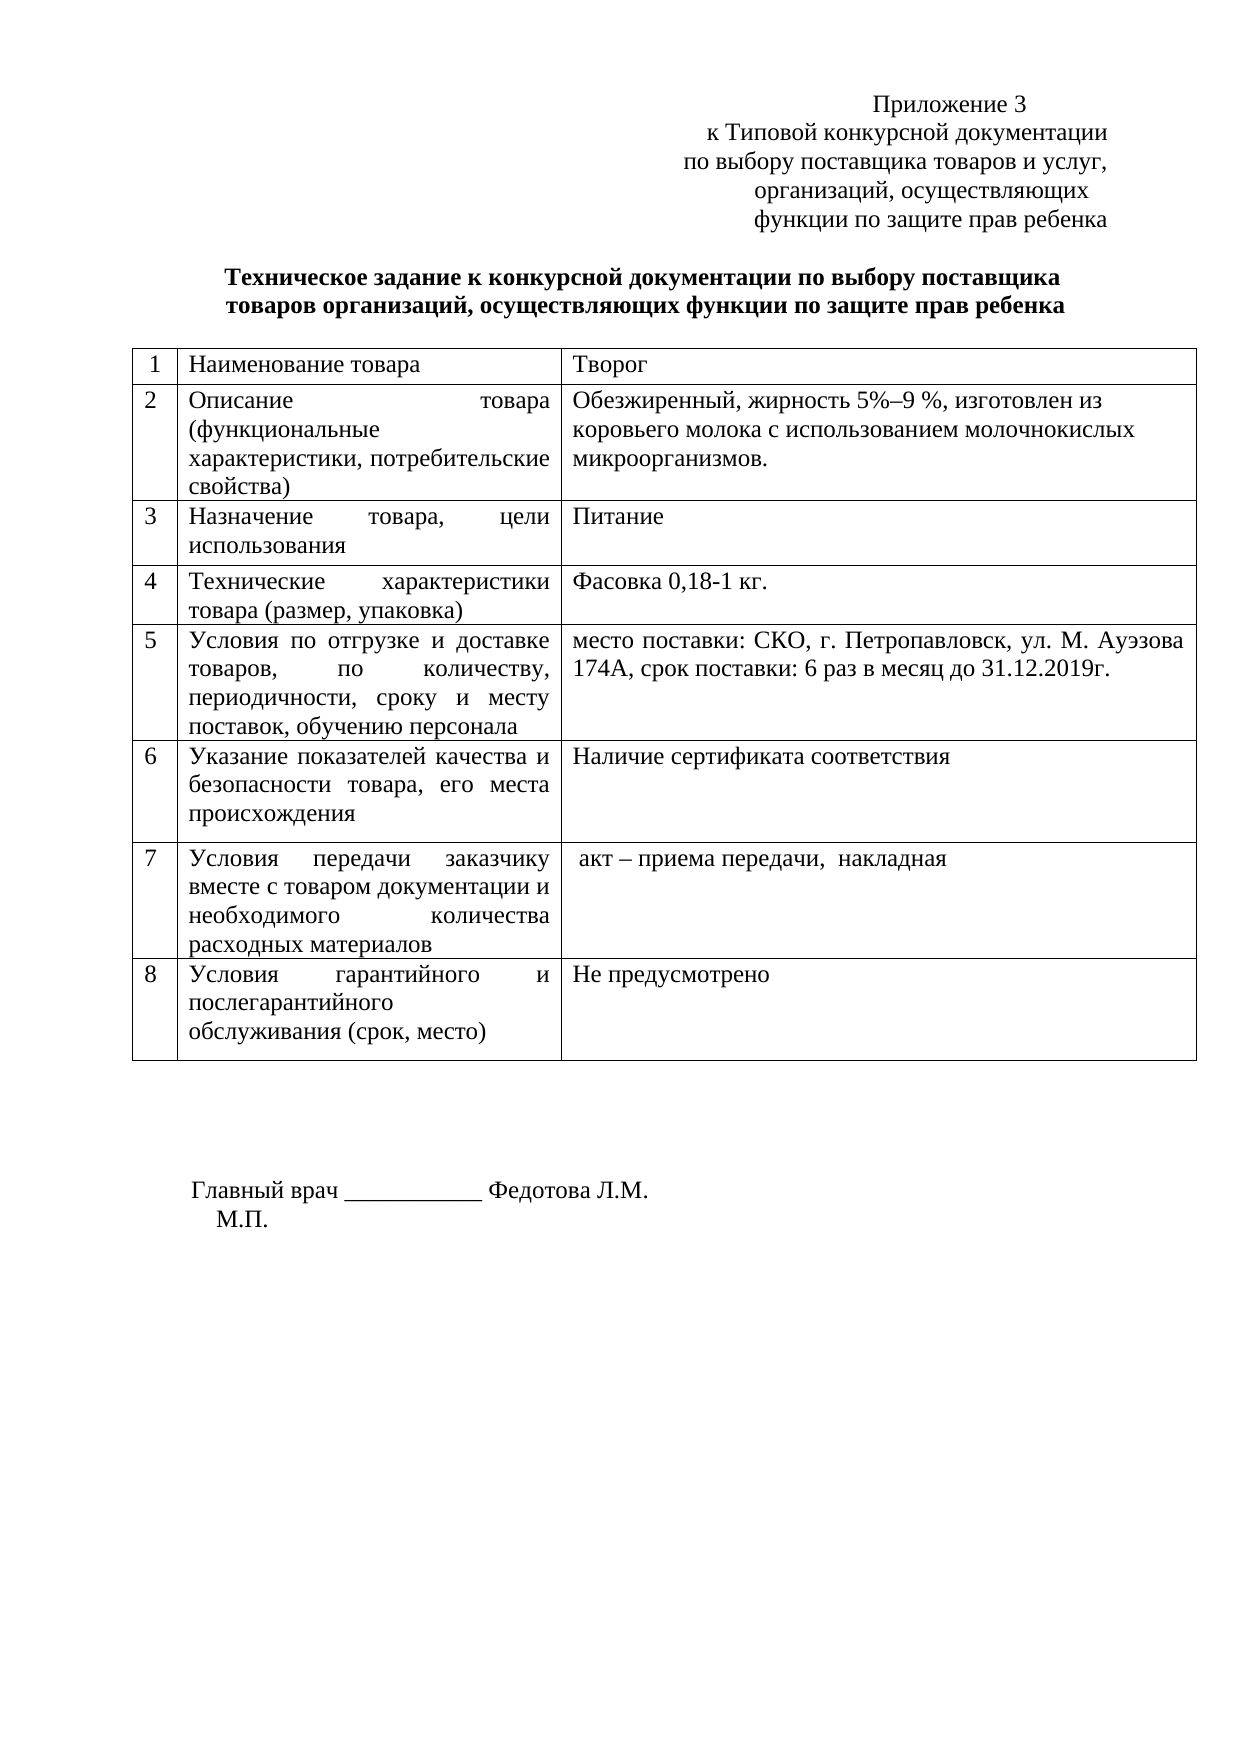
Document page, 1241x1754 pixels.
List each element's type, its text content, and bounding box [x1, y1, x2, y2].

table_cell 2 [133, 385, 177, 500]
table_cell Условия гарантийного и послегарантийного обслуживания (срок, место) [178, 959, 561, 1059]
table_cell Описание товара (функциональные характеристики, потребительские свойства) [178, 385, 561, 500]
table_cell 7 [133, 843, 177, 958]
table_cell Наличие сертификата соответствия [562, 741, 1196, 842]
table_cell место поставки: СКО, г. Петропавловск, ул. М. Ауэзова 174А, срок поставки: 6 раз в месяц до 31.12.2019г. [562, 625, 1196, 740]
table_cell 4 [133, 566, 177, 624]
text товаров организаций, осуществляющих функции по защите прав ребенка [177, 290, 1107, 319]
table_cell Указание показателей качества и безопасности товара, его места происхождения [178, 741, 561, 842]
table_header Творог [562, 349, 1196, 384]
table_header Наименование товара [178, 349, 561, 384]
text Приложение 3 к Типовой конкурсной документации по выбору поставщика товаров и услуг, организаций, осуществляющих функции по защите прав ребенка [177, 89, 1107, 232]
table_cell Фасовка 0,18-1 кг. [562, 566, 1196, 624]
table_cell Условия по отгрузке и доставке товаров, по количеству, периодичности, сроку и месту поставок, обучению персонала [178, 625, 561, 740]
table_cell Назначение товара, цели использования [178, 501, 561, 565]
text Главный врач ___________ Федотова Л.М. [103, 1176, 1107, 1204]
text Техническое задание к конкурсной документации по выбору поставщика [177, 262, 1107, 290]
table_cell 8 [133, 959, 177, 1059]
table_cell 3 [133, 501, 177, 565]
table_cell Питание [562, 501, 1196, 565]
table_cell 6 [133, 741, 177, 842]
table_cell акт – приема передачи, накладная [562, 843, 1196, 958]
table_cell Не предусмотрено [562, 959, 1196, 1059]
table_cell Технические характеристики товара (размер, упаковка) [178, 566, 561, 624]
table_cell 5 [133, 625, 177, 740]
table_header 1 [133, 349, 177, 384]
table_cell Обезжиренный, жирность 5%–9 %, изготовлен из коровьего молока с использованием молочнокислых микроорганизмов. [562, 385, 1196, 500]
text М.П. [103, 1204, 1107, 1233]
table_cell Условия передачи заказчику вместе с товаром документации и необходимого количества расходных материалов [178, 843, 561, 958]
